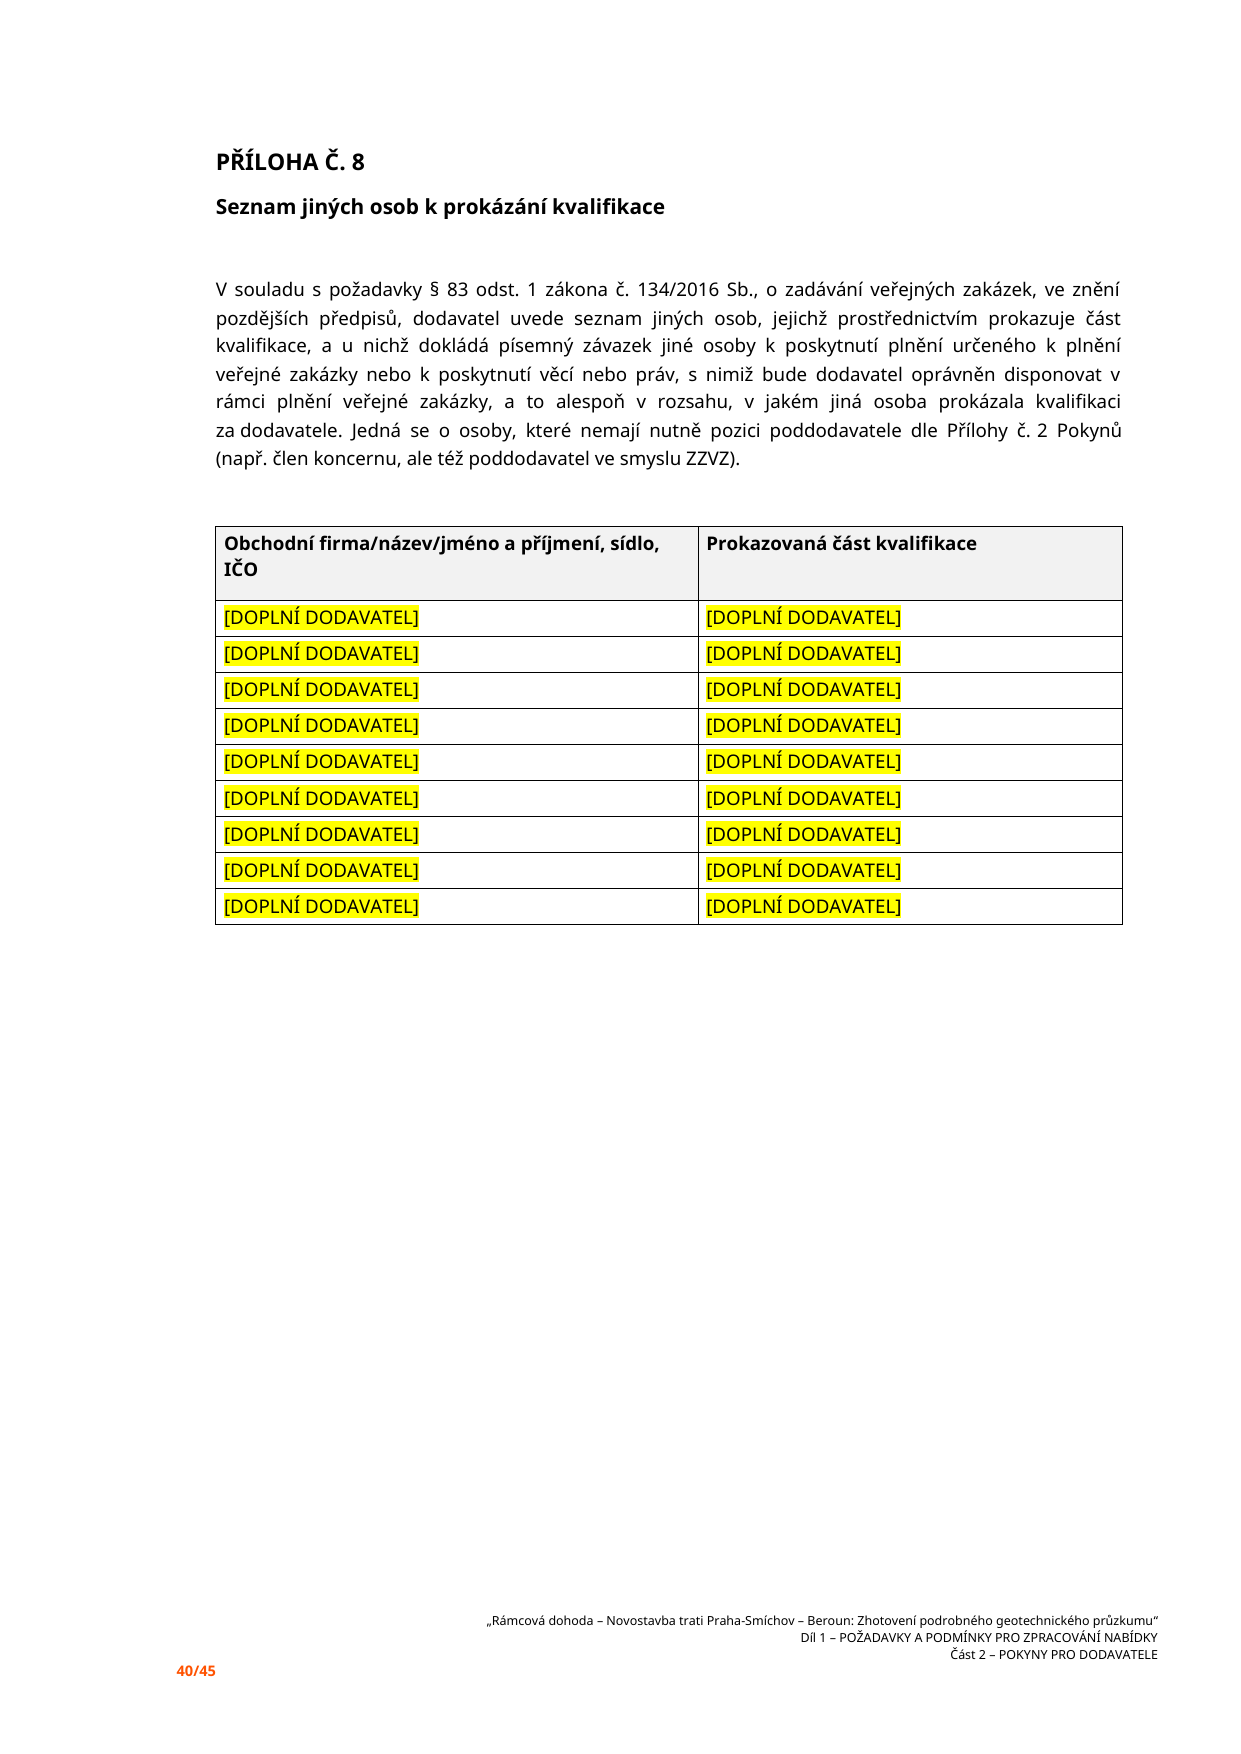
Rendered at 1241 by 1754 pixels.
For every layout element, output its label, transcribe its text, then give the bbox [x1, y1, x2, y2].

text V souladu s požadavky § 83 odst. 1 zákona č. 134/2016 Sb., o zadávání veřejných zakázek, ve znění pozdějších předpisů, dodavatel uvede seznam jiných osob, jejichž prostřednictvím prokazuje část kvalifikace, a u nichž dokládá písemný závazek jiné osoby k poskytnutí plnění určeného k plnění veřejné zakázky nebo k poskytnutí věcí nebo práv, s nimiž bude dodavatel oprávněn disponovat v rámci plnění veřejné zakázky, a to alespoň v rozsahu, v jakém jiná osoba prokázala kvalifikaci za dodavatele. Jedná se o osoby, které nemají nutně pozici poddodavatele dle Přílohy č. 2 Pokynů (např. člen koncernu, ale též poddodavatel ve smyslu ZZVZ). [216, 277, 1122, 470]
table_cell [DOPLNÍ DODAVATEL] [699, 709, 1122, 744]
text Seznam jiných osob k prokázání kvalifikace [216, 192, 1122, 221]
table_cell [DOPLNÍ DODAVATEL] [699, 673, 1122, 708]
table_cell [DOPLNÍ DODAVATEL] [216, 745, 698, 780]
table_cell [DOPLNÍ DODAVATEL] [216, 853, 698, 888]
table_cell [DOPLNÍ DODAVATEL] [216, 637, 698, 672]
table_cell [DOPLNÍ DODAVATEL] [699, 637, 1122, 672]
table_cell [DOPLNÍ DODAVATEL] [699, 745, 1122, 780]
table_cell [DOPLNÍ DODAVATEL] [216, 781, 698, 816]
table_cell [DOPLNÍ DODAVATEL] [216, 601, 698, 636]
table_cell [DOPLNÍ DODAVATEL] [699, 853, 1122, 888]
table_cell [DOPLNÍ DODAVATEL] [216, 673, 698, 708]
table_cell [DOPLNÍ DODAVATEL] [699, 817, 1122, 852]
table_cell [DOPLNÍ DODAVATEL] [699, 601, 1122, 636]
table_header Prokazovaná část kvalifikace [699, 527, 1122, 600]
table_cell [DOPLNÍ DODAVATEL] [699, 889, 1122, 924]
text Příloha č. 8 [216, 146, 1122, 177]
table_cell [DOPLNÍ DODAVATEL] [216, 709, 698, 744]
table_cell [DOPLNÍ DODAVATEL] [216, 817, 698, 852]
table_cell [DOPLNÍ DODAVATEL] [699, 781, 1122, 816]
table_cell [DOPLNÍ DODAVATEL] [216, 889, 698, 924]
table_header Obchodní firma/název/jméno a příjmení, sídlo, IČO [216, 527, 698, 600]
